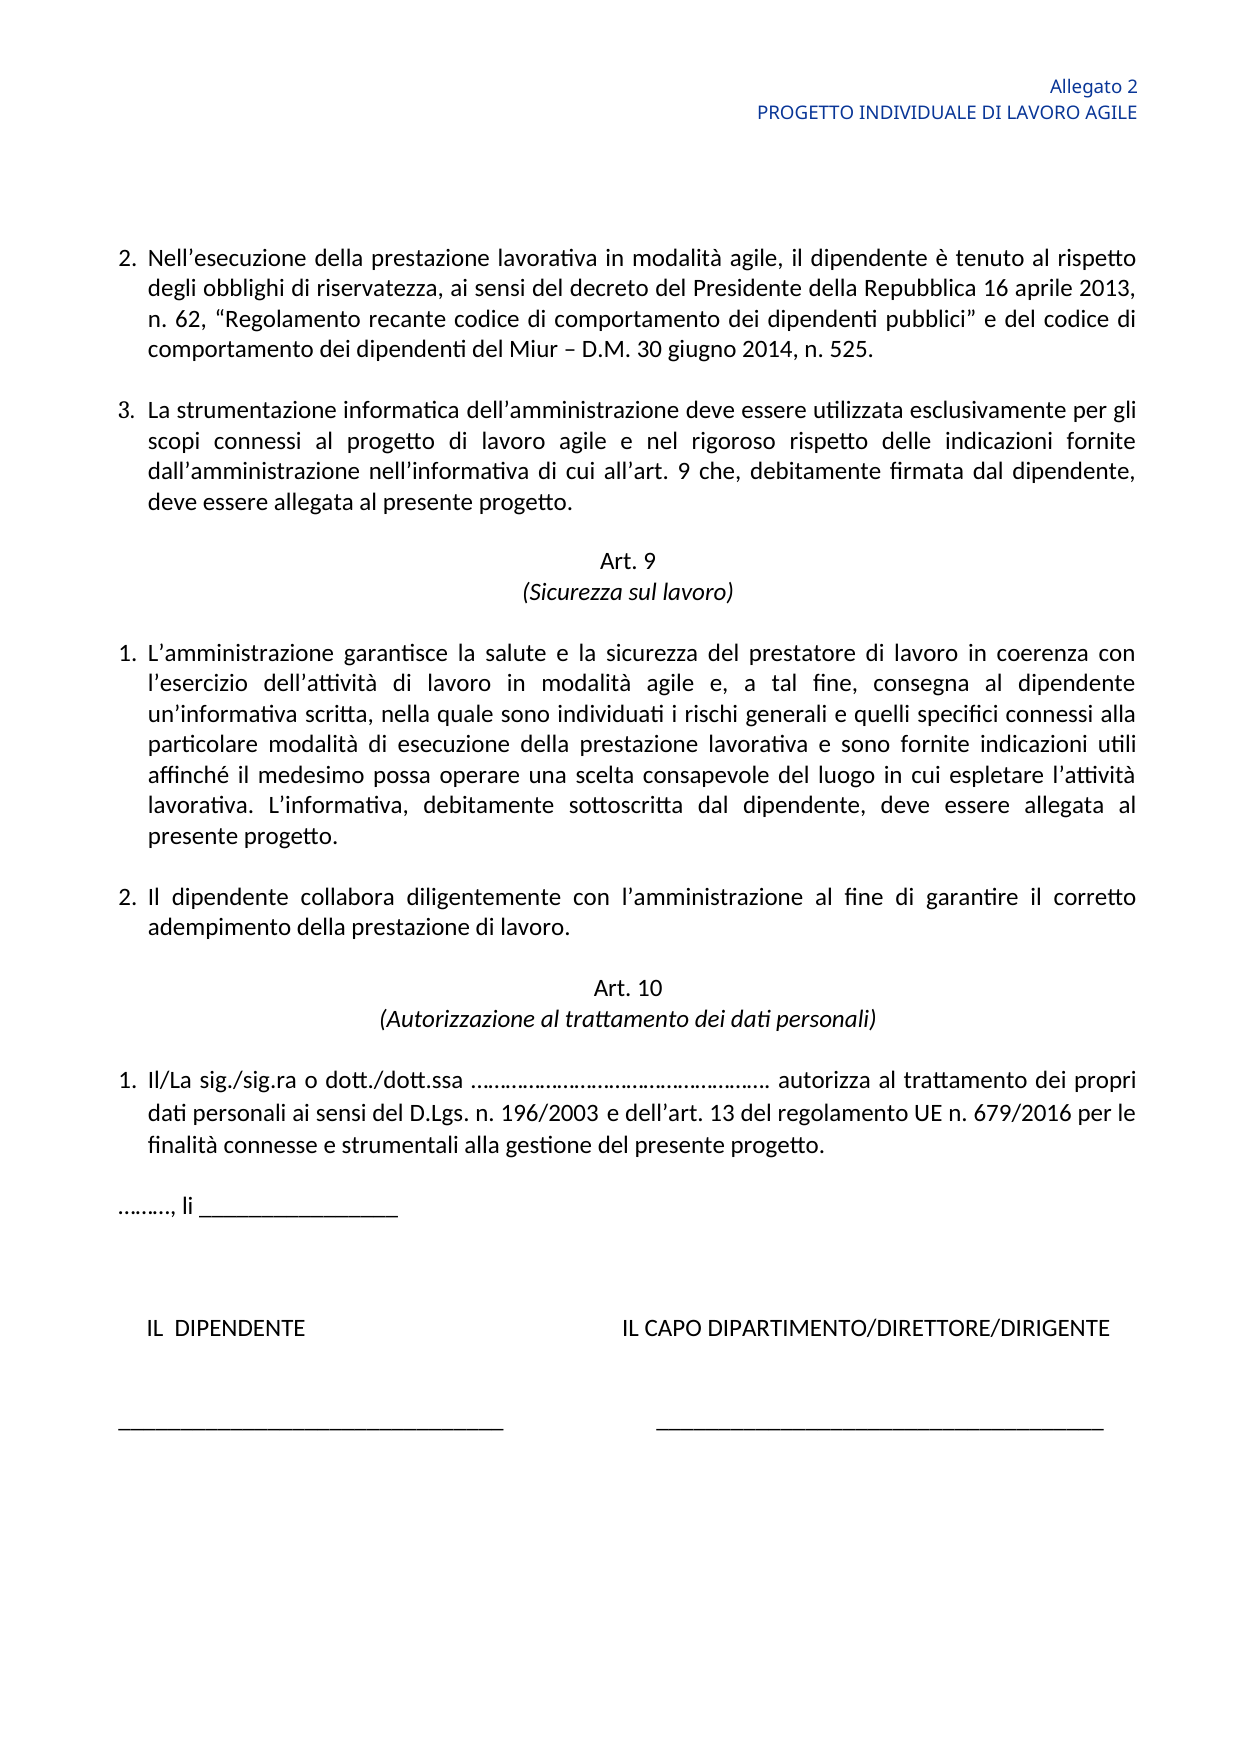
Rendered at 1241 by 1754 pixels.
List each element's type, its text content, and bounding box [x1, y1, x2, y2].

text _______________________________ ____________________________________ [118, 1403, 1138, 1434]
list Il dipendente collabora diligentemente con l’amministrazione al fine di garantire il corretto adempimento della prestazione di lavoro. [118, 881, 1138, 942]
text IL DIPENDENTE IL CAPO DIPARTIMENTO/DIRETTORE/DIRIGENTE [118, 1312, 1138, 1342]
text Art. 10 [118, 973, 1138, 1003]
text (Autorizzazione al trattamento dei dati personali) [118, 1003, 1138, 1034]
list La strumentazione informatica dell’amministrazione deve essere utilizzata esclusivamente per gli scopi connessi al progetto di lavoro agile e nel rigoroso rispetto delle indicazioni fornite dall’amministrazione nell’informativa di cui all’art. 9 che, debitamente firmata dal dipendente, deve essere allegata al presente progetto. [118, 394, 1138, 517]
text Art. 9 [118, 545, 1138, 576]
text ………, li ________________ [118, 1190, 1138, 1220]
list L’amministrazione garantisce la salute e la sicurezza del prestatore di lavoro in coerenza con l’esercizio dell’attività di lavoro in modalità agile e, a tal fine, consegna al dipendente un’informativa scritta, nella quale sono individuati i rischi generali e quelli specifici connessi alla particolare modalità di esecuzione della prestazione lavorativa e sono fornite indicazioni utili affinché il medesimo possa operare una scelta consapevole del luogo in cui espletare l’attività lavorativa. L’informativa, debitamente sottoscritta dal dipendente, deve essere allegata al presente progetto. [118, 637, 1138, 851]
text (Sicurezza sul lavoro) [118, 576, 1138, 606]
list Nell’esecuzione della prestazione lavorativa in modalità agile, il dipendente è tenuto al rispetto degli obblighi di riservatezza, ai sensi del decreto del Presidente della Repubblica 16 aprile 2013, n. 62, “Regolamento recante codice di comportamento dei dipendenti pubblici” e del codice di comportamento dei dipendenti del Miur – D.M. 30 giugno 2014, n. 525. [118, 242, 1138, 364]
list Il/La sig./sig.ra o dott./dott.ssa ……………………………………………. autorizza al trattamento dei propri dati personali ai sensi del D.Lgs. n. 196/2003 e dell’art. 13 del regolamento UE n. 679/2016 per le finalità connesse e strumentali alla gestione del presente progetto. [118, 1064, 1138, 1159]
